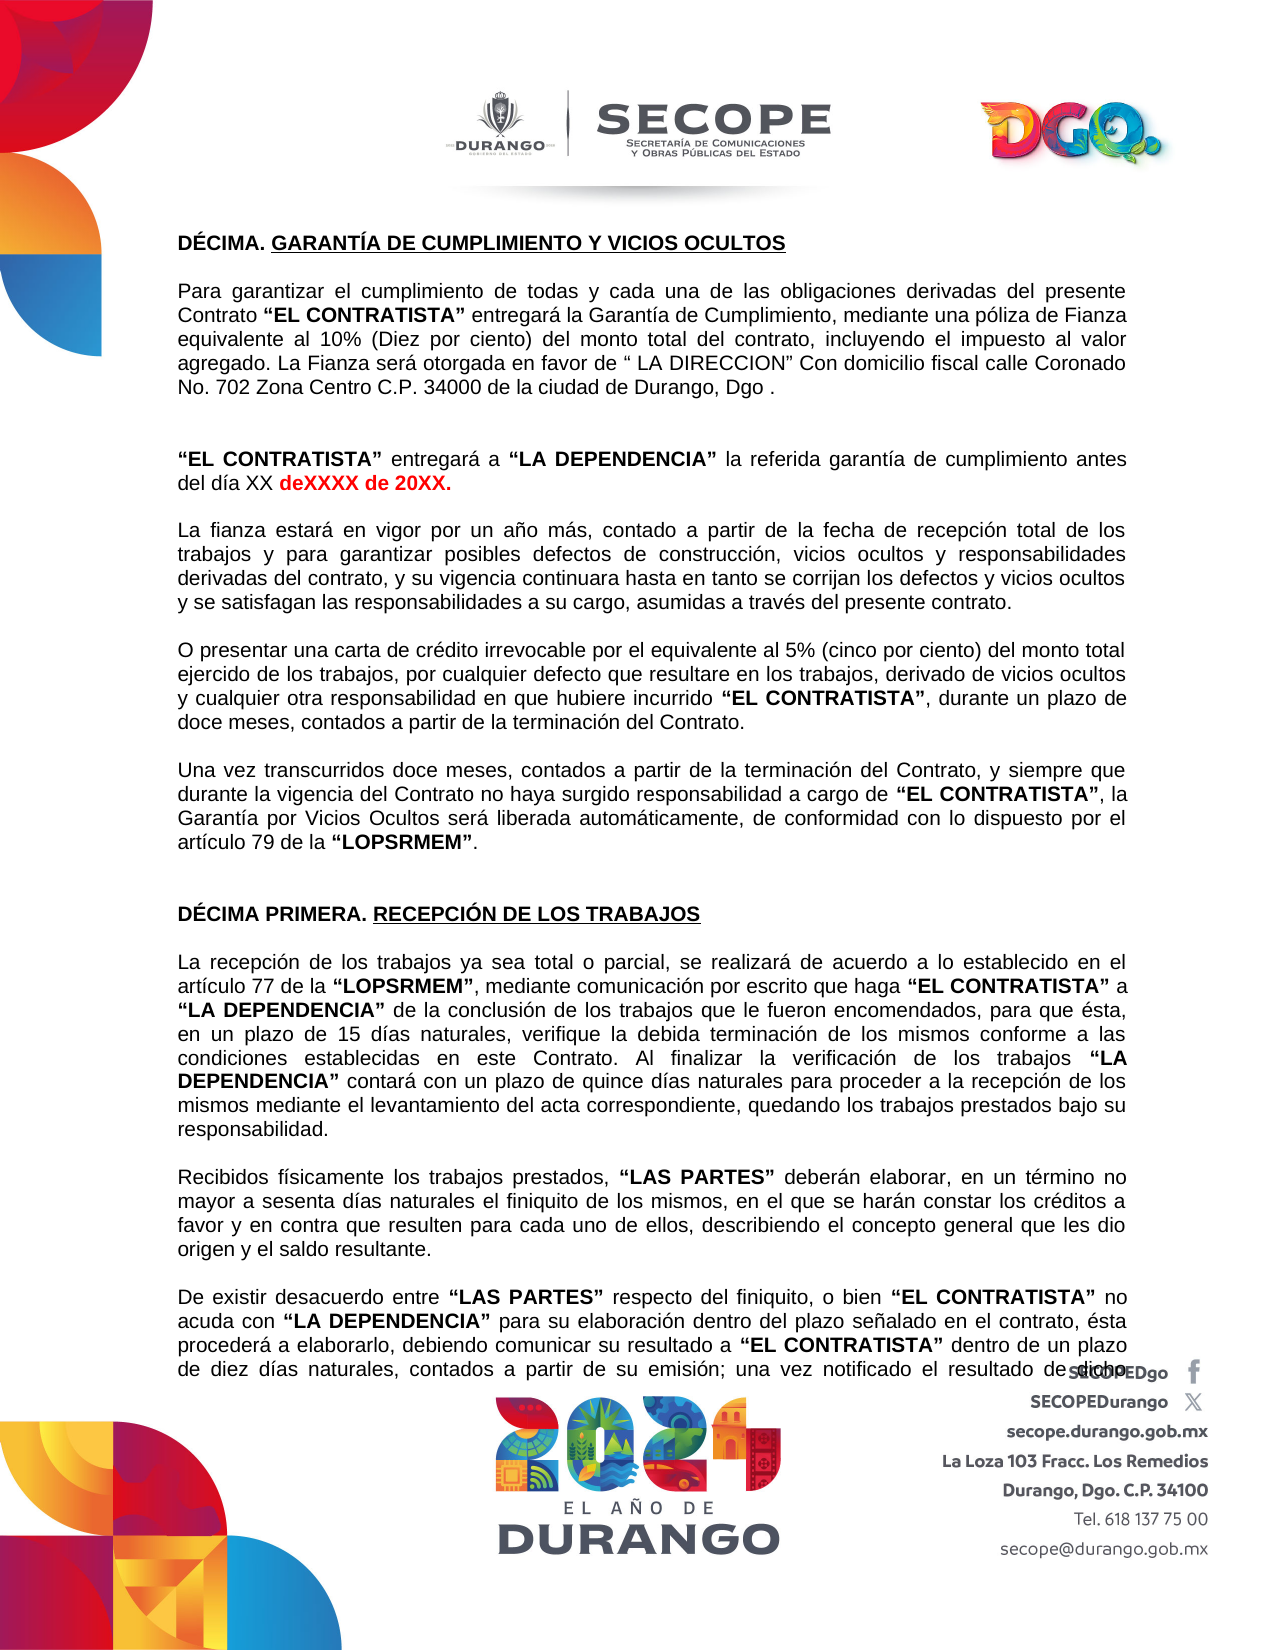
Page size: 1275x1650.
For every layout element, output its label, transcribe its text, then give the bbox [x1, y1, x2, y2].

text DÉCIMA PRIMERA. RECEPCIÓN DE LOS TRABAJOS [177, 902, 1127, 926]
picture [0, 0, 1275, 1650]
text La recepción de los trabajos ya sea total o parcial, se realizará de acuerdo a lo establecido en el artículo 77 de la “LOPSRMEM”, mediante comunicación por escrito que haga “EL CONTRATISTA” a “LA DEPENDENCIA” de la conclusión de los trabajos que le fueron encomendados, para que ésta, en un plazo de 15 días naturales, verifique la debida terminación de los mismos conforme a las condiciones establecidas en este Contrato. Al finalizar la verificación de los trabajos “LA DEPENDENCIA” contará con un plazo de quince días naturales para proceder a la recepción de los mismos mediante el levantamiento del acta correspondiente, quedando los trabajos prestados bajo su responsabilidad. [177, 949, 1127, 1141]
text O presentar una carta de crédito irrevocable por el equivalente al 5% (cinco por ciento) del monto total ejercido de los trabajos, por cualquier defecto que resultare en los trabajos, derivado de vicios ocultos y cualquier otra responsabilidad en que hubiere incurrido “EL CONTRATISTA”, durante un plazo de doce meses, contados a partir de la terminación del Contrato. [177, 638, 1127, 734]
text “EL CONTRATISTA” entregará a “LA DEPENDENCIA” la referida garantía de cumplimiento antes del día XX deXXXX de 20XX. [177, 446, 1127, 494]
text DÉCIMA. GARANTÍA DE CUMPLIMIENTO Y VICIOS OCULTOS [177, 231, 1127, 255]
text La fianza estará en vigor por un año más, contado a partir de la fecha de recepción total de los trabajos y para garantizar posibles defectos de construcción, vicios ocultos y responsabilidades derivadas del contrato, y su vigencia continuara hasta en tanto se corrijan los defectos y vicios ocultos y se satisfagan las responsabilidades a su cargo, asumidas a través del presente contrato. [177, 518, 1127, 614]
text Para garantizar el cumplimiento de todas y cada una de las obligaciones derivadas del presente Contrato “EL CONTRATISTA” entregará la Garantía de Cumplimiento, mediante una póliza de Fianza equivalente al 10% (Diez por ciento) del monto total del contrato, incluyendo el impuesto al valor agregado. La Fianza será otorgada en favor de “ LA DIRECCION” Con domicilio fiscal calle Coronado No. 702 Zona Centro C.P. 34000 de la ciudad de Durango, Dgo . [177, 279, 1127, 398]
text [177, 1285, 1127, 1381]
text Una vez transcurridos doce meses, contados a partir de la terminación del Contrato, y siempre que durante la vigencia del Contrato no haya surgido responsabilidad a cargo de “EL CONTRATISTA”, la Garantía por Vicios Ocultos será liberada automáticamente, de conformidad con lo dispuesto por el artículo 79 de la “LOPSRMEM”. [177, 758, 1127, 854]
text Recibidos físicamente los trabajos prestados, “LAS PARTES” deberán elaborar, en un término no mayor a sesenta días naturales el finiquito de los mismos, en el que se harán constar los créditos a favor y en contra que resulten para cada uno de ellos, describiendo el concepto general que les dio origen y el saldo resultante. [177, 1165, 1127, 1261]
